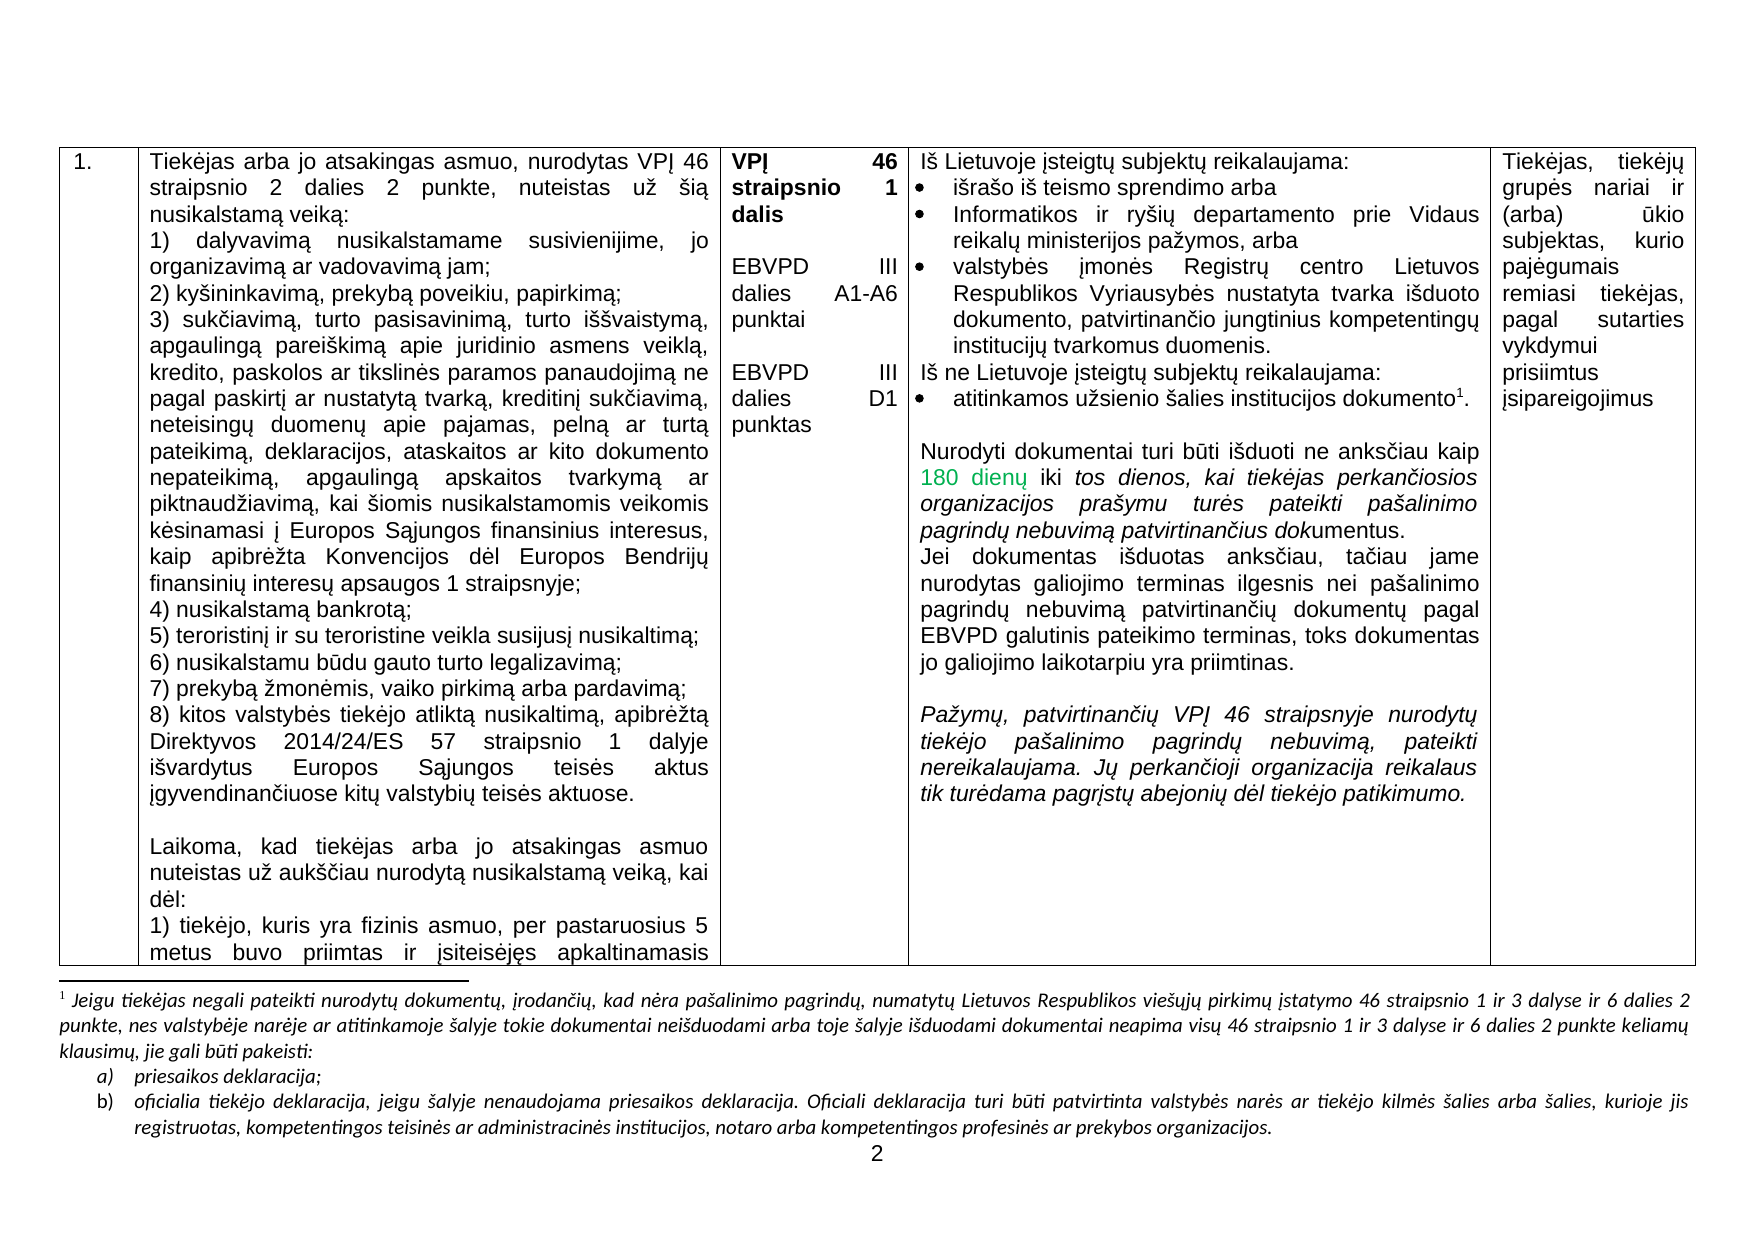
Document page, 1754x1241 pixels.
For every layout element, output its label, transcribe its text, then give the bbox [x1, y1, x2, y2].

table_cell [721, 148, 908, 965]
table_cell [139, 148, 720, 965]
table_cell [1491, 148, 1695, 965]
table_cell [909, 148, 1490, 965]
table_cell 1. [60, 148, 138, 965]
